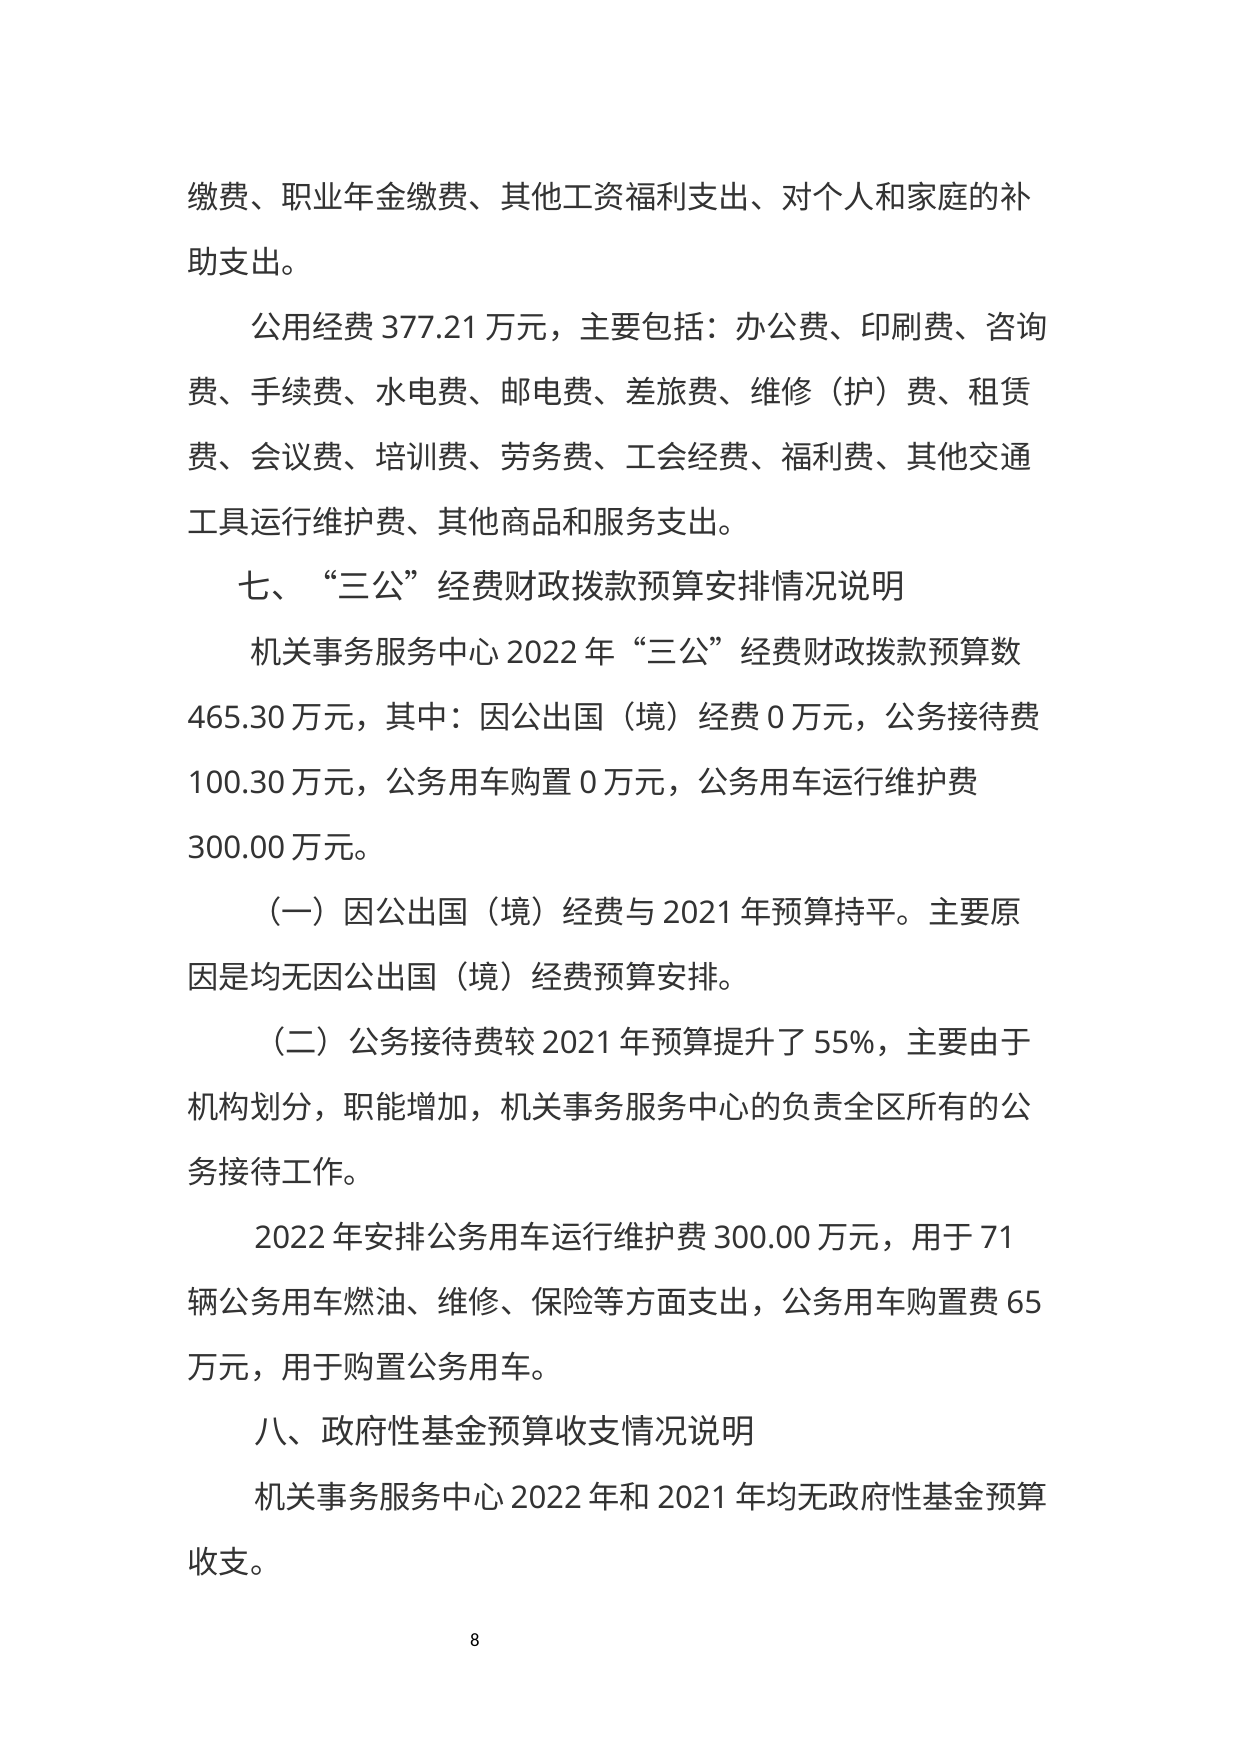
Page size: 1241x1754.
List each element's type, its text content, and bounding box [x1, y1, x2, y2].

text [187, 162, 1053, 292]
text 2022年安排公务用车运行维护费300.00万元，用于71辆公务用车燃油、维修、保险等方面支出，公务用车购置费65万元，用于购置公务用车。 [187, 1202, 1053, 1397]
text （一）因公出国（境）经费与2021年预算持平。主要原因是均无因公出国（境）经费预算安排。 [187, 877, 1053, 1007]
text 机关事务服务中心2022年和2021年均无政府性基金预算收支。 [187, 1462, 1053, 1592]
text 公用经费377.21万元，主要包括：办公费、印刷费、咨询费、手续费、水电费、邮电费、差旅费、维修（护）费、租赁费、会议费、培训费、劳务费、工会经费、福利费、其他交通工具运行维护费、其他商品和服务支出。 [187, 292, 1053, 552]
text 机关事务服务中心2022年“三公”经费财政拨款预算数465.30万元，其中：因公出国（境）经费0万元，公务接待费100.30万元，公务用车购置0万元，公务用车运行维护费300.00万元。 [187, 617, 1053, 877]
text （二）公务接待费较2021年预算提升了55%，主要由于机构划分，职能增加，机关事务服务中心的负责全区所有的公务接待工作。 [187, 1007, 1053, 1202]
text 八、政府性基金预算收支情况说明 [187, 1397, 1053, 1462]
text 七、“三公”经费财政拨款预算安排情况说明 [187, 552, 1053, 617]
